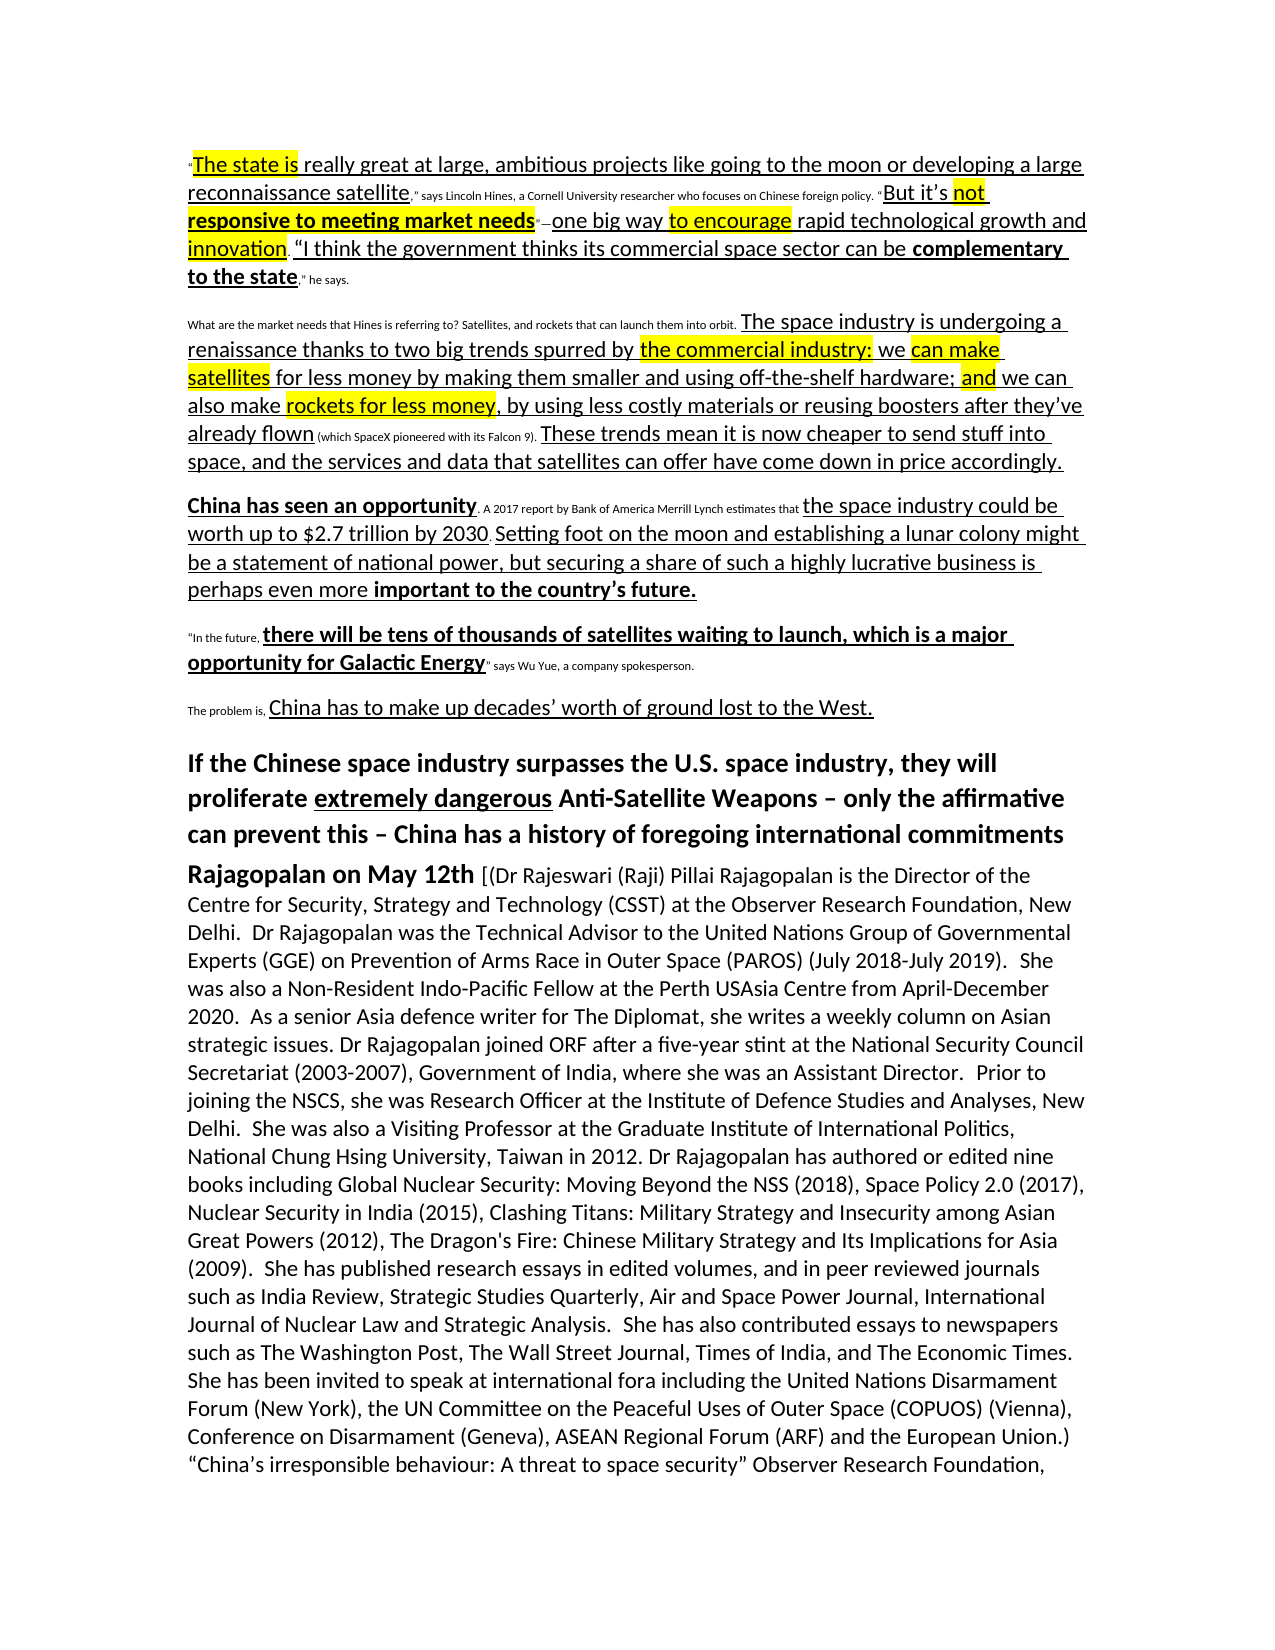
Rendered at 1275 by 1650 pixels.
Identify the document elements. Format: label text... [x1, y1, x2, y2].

text The problem is, China has to make up decades’ worth of ground lost to the West. [187, 693, 1087, 721]
text China has seen an opportunity. A 2017 report by Bank of America Merrill Lynch estimates that the space industry could be worth up to $2.7 trillion by 2030. Setting foot on the moon and establishing a lunar colony might be a statement of national power, but securing a share of such a highly lucrative business is perhaps even more important to the country’s future. [187, 492, 1087, 604]
text What are the market needs that Hines is referring to? Satellites, and rockets that can launch them into orbit. The space industry is undergoing a renaissance thanks to two big trends spurred by the commercial industry: we can make satellites for less money by making them smaller and using off-the-shelf hardware; and we can also make rockets for less money, by using less costly materials or reusing boosters after they’ve already flown (which SpaceX pioneered with its Falcon 9). These trends mean it is now cheaper to send stuff into space, and the services and data that satellites can offer have come down in price accordingly. [187, 307, 1087, 475]
text “The state is really great at large, ambitious projects like going to the moon or developing a large reconnaissance satellite,” says Lincoln Hines, a Cornell University researcher who focuses on Chinese foreign policy. “But it’s not responsive to meeting market needs”—one big way to encourage rapid technological growth and innovation. “I think the government thinks its commercial space sector can be complementary to the state,” he says. [187, 150, 1087, 290]
subtitle If the Chinese space industry surpasses the U.S. space industry, they will proliferate extremely dangerous Anti-Satellite Weapons – only the affirmative can prevent this – China has a history of foregoing international commitments [187, 746, 1087, 850]
text “In the future, there will be tens of thousands of satellites waiting to launch, which is a major opportunity for Galactic Energy” says Wu Yue, a company spokesperson. [187, 620, 1087, 676]
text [187, 857, 1087, 1478]
